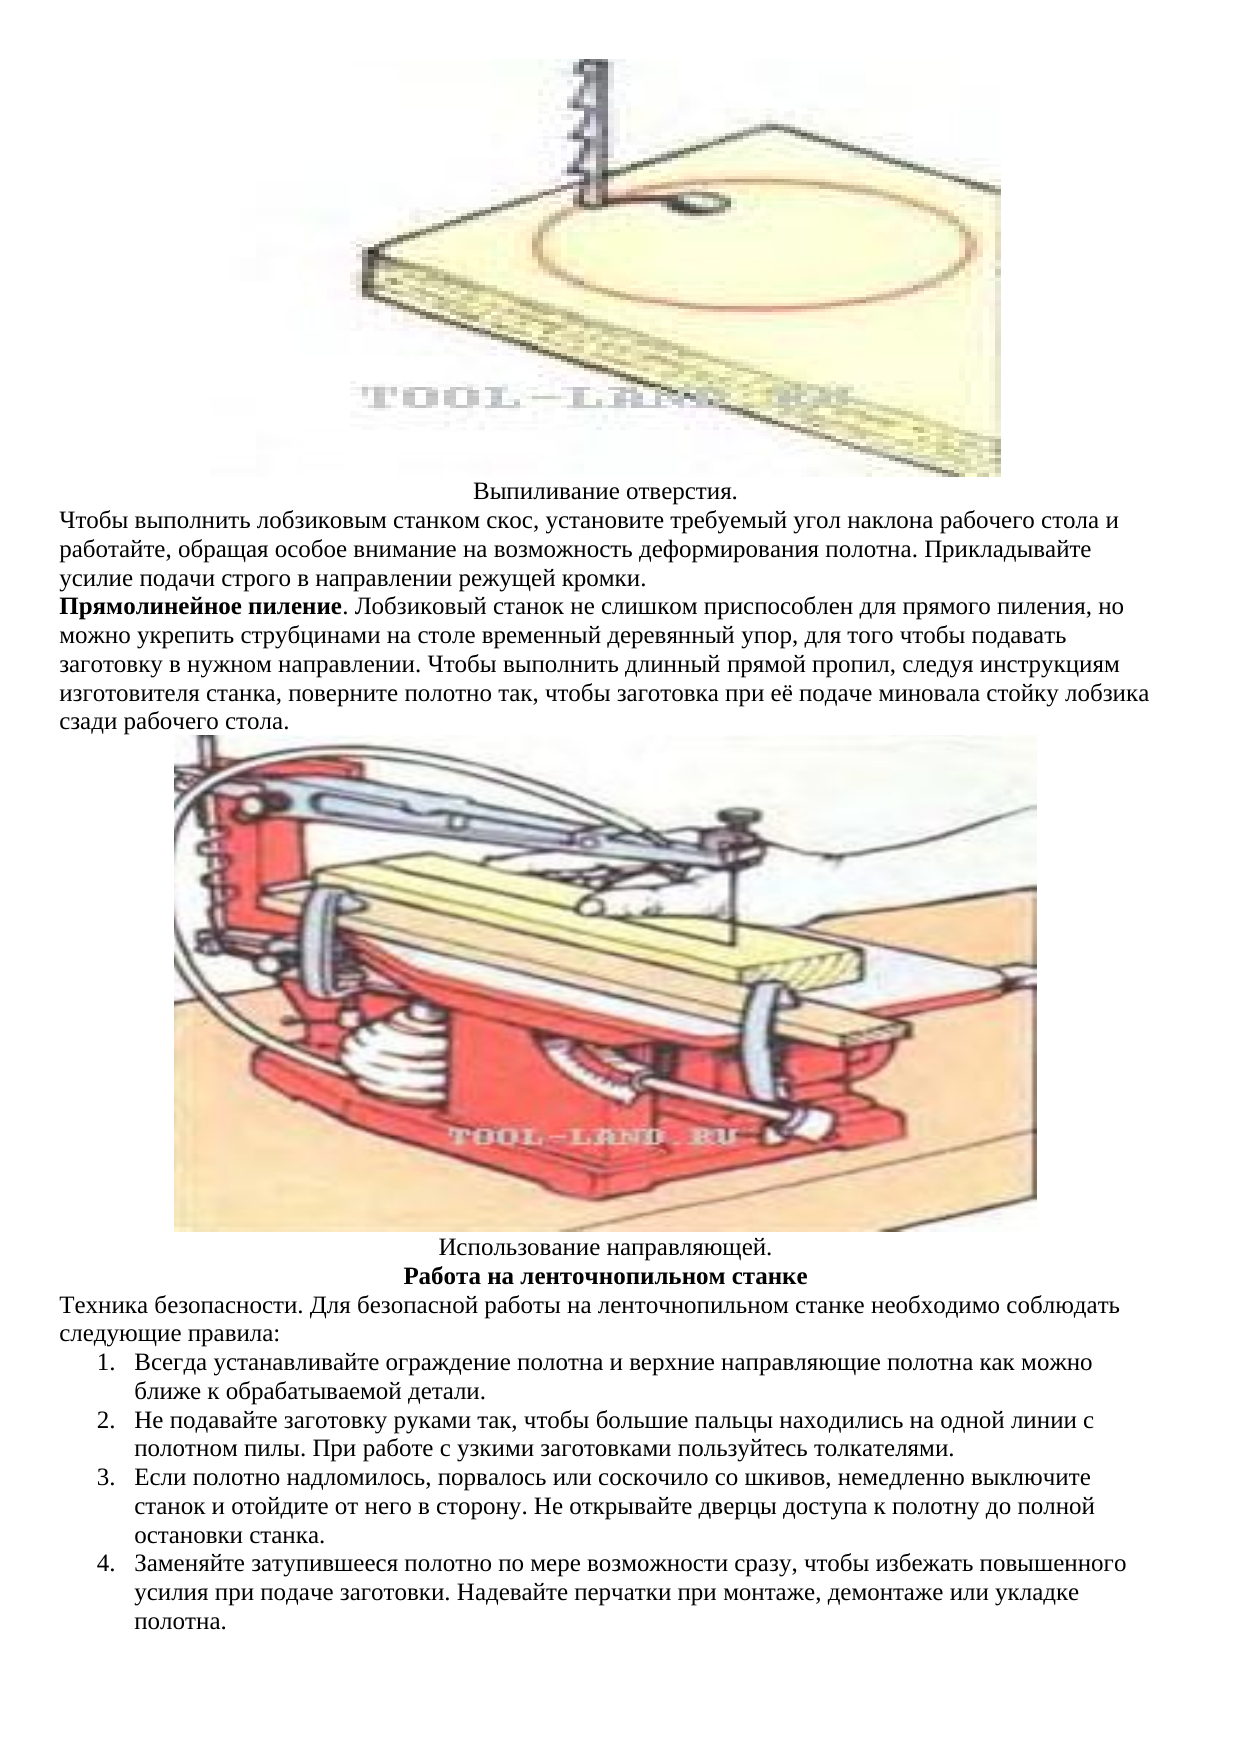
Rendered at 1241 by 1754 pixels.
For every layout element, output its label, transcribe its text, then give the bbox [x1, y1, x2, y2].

text Чтобы выполнить лобзиковым станком скос, установите требуемый угол наклона рабочего стола и работайте, обращая особое внимание на возможность деформирования полотна. Прикладывайте усилие подачи строго в направлении режущей кромки. [59, 505, 1152, 591]
list Если полотно надломилось, порвалось или соскочило со шкивов, немедленно выключите станок и отойдите от него в сторону. Не открывайте дверцы доступа к полотну до полной остановки станка. [97, 1462, 1152, 1548]
list Заменяйте затупившееся полотно по мере возможности сразу, чтобы избежать повышенного усилия при подаче заготовки. Надевайте перчатки при монтаже, демонтаже или укладке полотна. [97, 1548, 1152, 1635]
picture [174, 735, 1037, 1232]
picture [210, 59, 1001, 477]
list Не подавайте заготовку руками так, чтобы большие пальцы находились на одной линии с полотном пилы. При работе с узкими заготовками пользуйтесь толкателями. [97, 1405, 1152, 1462]
text Прямолинейное пиление. Лобзиковый станок не слишком приспособлен для прямого пиления, но можно укрепить струбцинами на столе временный деревянный упор, для того чтобы подавать заготовку в нужном направлении. Чтобы выполнить длинный прямой пропил, следуя инструкциям изготовителя станка, поверните полотно так, чтобы заготовка при её подаче миновала стойку лобзика сзади рабочего стола. [59, 591, 1152, 735]
list Всегда устанавливайте ограждение полотна и верхние направляющие полотна как можно ближе к обрабатываемой детали. [97, 1347, 1152, 1405]
text Работа на ленточнопильном станке [59, 1261, 1152, 1290]
text Техника безопасности. Для безопасной работы на ленточнопильном станке необходимо соблюдать следующие правила: [59, 1290, 1152, 1347]
